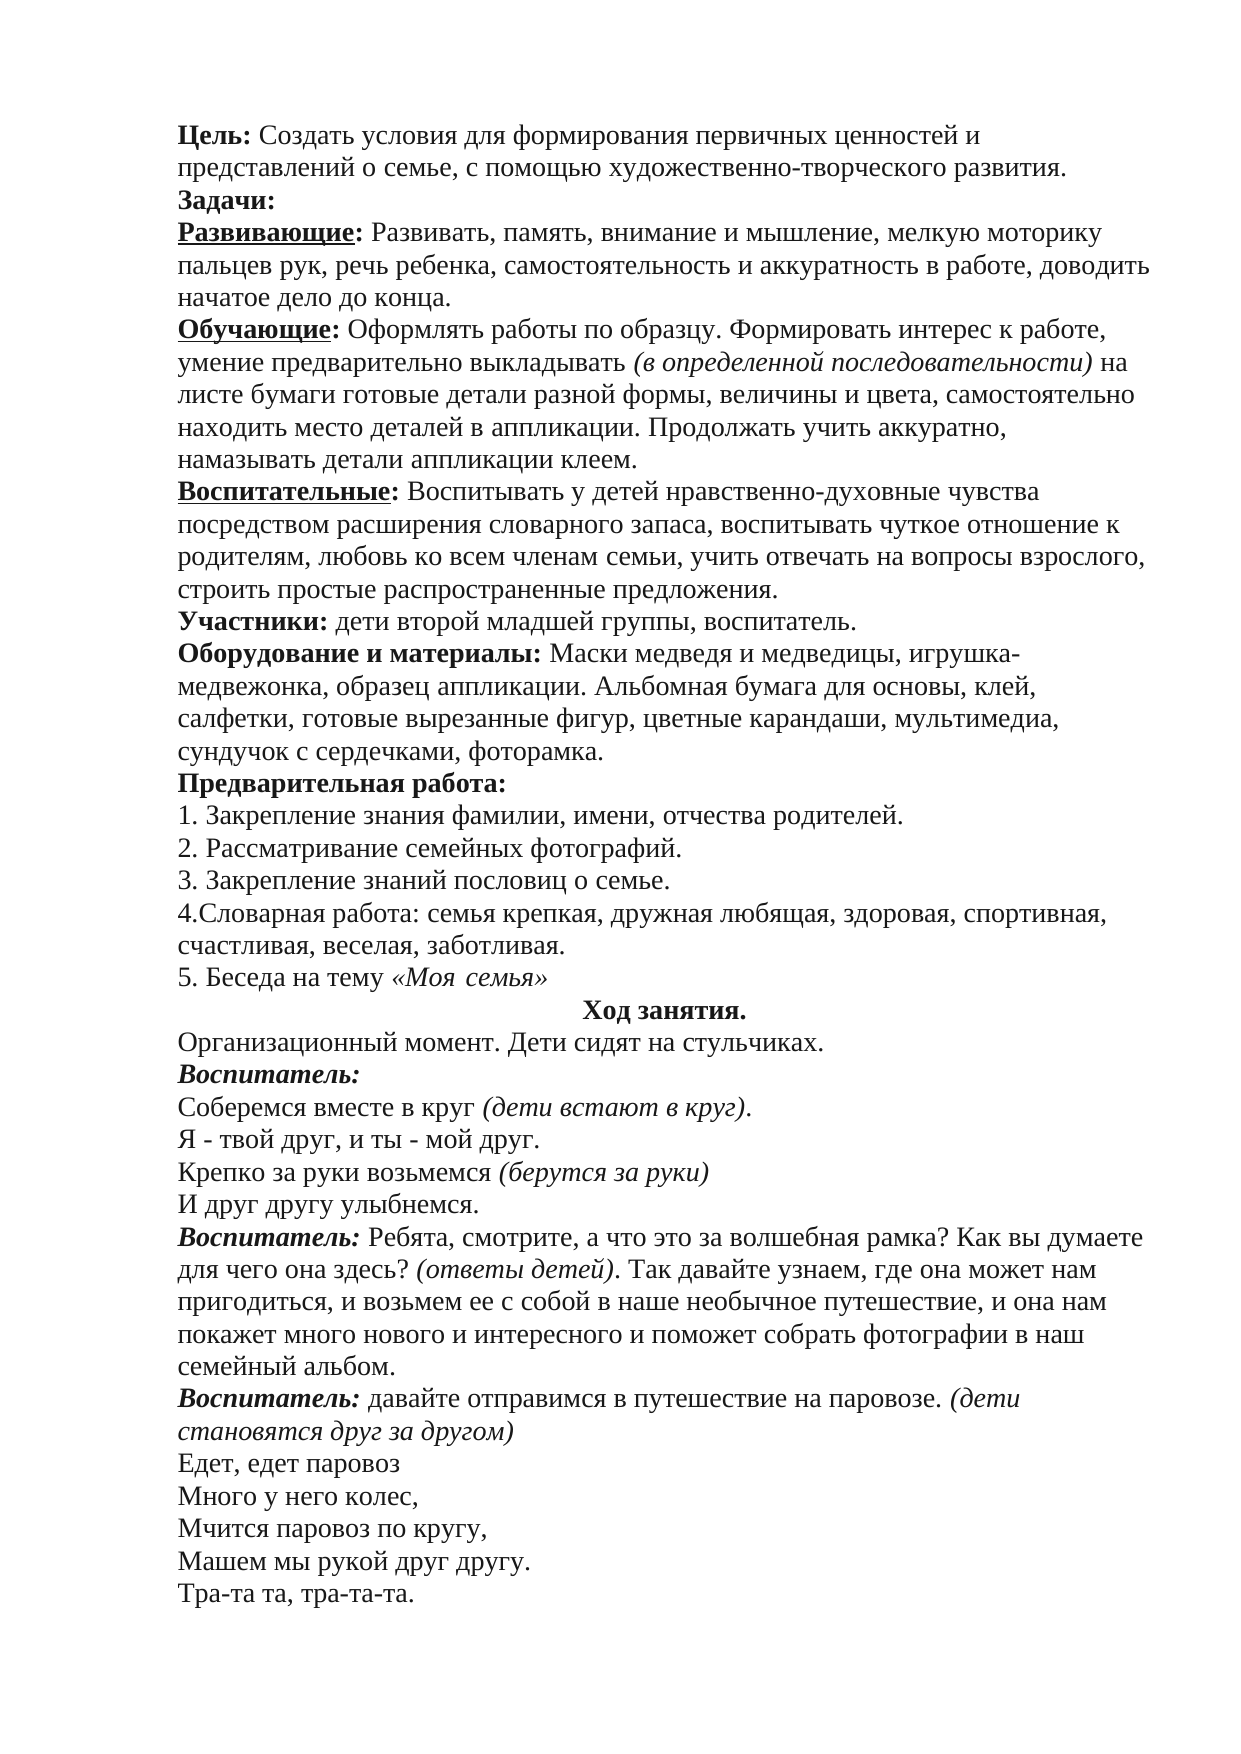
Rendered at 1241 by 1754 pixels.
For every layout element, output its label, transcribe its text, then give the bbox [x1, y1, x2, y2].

text 5. Беседа на тему «Моя семья» [177, 960, 1152, 993]
text Тра-та та, тра-та-та. [177, 1576, 1152, 1608]
text Предварительная работа: [177, 766, 1152, 798]
text Много у него колес, [177, 1479, 1152, 1511]
text Я - твой друг, и ты - мой друг. [177, 1122, 1152, 1155]
text Машем мы рукой друг другу. [177, 1543, 1152, 1576]
text Воспитательные: Воспитывать у детей нравственно-духовные чувства посредством расширения словарного запаса, воспитывать чуткое отношение к родителям, любовь ко всем членам семьи, учить отвечать на вопросы взрослого, строить простые распространенные предложения. [177, 474, 1152, 604]
text Организационный момент. Дети сидят на стульчиках. [177, 1025, 1152, 1058]
text Едет, едет паровоз [177, 1446, 1152, 1479]
text 1. Закрепление знания фамилии, имени, отчества родителей. [177, 798, 1152, 831]
text Участники: дети второй младшей группы, воспитатель. [177, 604, 1152, 636]
text Мчится паровоз по кругу, [177, 1511, 1152, 1543]
text И друг другу улыбнемся. [177, 1187, 1152, 1219]
text Ход занятия. [177, 993, 1152, 1025]
text Воспитатель: [177, 1058, 1152, 1090]
text Обучающие: Оформлять работы по образцу. Формировать интерес к работе, умение предварительно выкладывать (в определенной последовательности) на листе бумаги готовые детали разной формы, величины и цвета, самостоятельно находить место деталей в аппликации. Продолжать учить аккуратно, намазывать детали аппликации клеем. [177, 312, 1152, 474]
text Цель: Создать условия для формирования первичных ценностей и представлений о семье, с помощью художественно-творческого развития. [177, 118, 1152, 183]
text Задачи: [177, 183, 1152, 215]
text Оборудование и материалы: Маски медведя и медведицы, игрушка- медвежонка, образец аппликации. Альбомная бумага для основы, клей, салфетки, готовые вырезанные фигур, цветные карандаши, мультимедиа, сундучок с сердечками, фоторамка. [177, 636, 1152, 766]
text 2. Рассматривание семейных фотографий. [177, 831, 1152, 863]
text Крепко за руки возьмемся (берутся за руки) [177, 1155, 1152, 1187]
text Воспитатель: Ребята, смотрите, а что это за волшебная рамка? Как вы думаете для чего она здесь? (ответы детей). Так давайте узнаем, где она может нам пригодиться, и возьмем ее с собой в наше необычное путешествие, и она нам покажет много нового и интересного и поможет собрать фотографии в наш семейный альбом. [177, 1219, 1152, 1382]
text Развивающие: Развивать, память, внимание и мышление, мелкую моторику пальцев рук, речь ребенка, самостоятельность и аккуратность в работе, доводить начатое дело до конца. [177, 215, 1152, 312]
text Воспитатель: давайте отправимся в путешествие на паровозе. (дети становятся друг за другом) [177, 1382, 1152, 1446]
text 4.Словарная работа: семья крепкая, дружная любящая, здоровая, спортивная, счастливая, веселая, заботливая. [177, 896, 1152, 960]
text 3. Закрепление знаний пословиц о семье. [177, 863, 1152, 896]
text Соберемся вместе в круг (дети встают в круг). [177, 1090, 1152, 1122]
